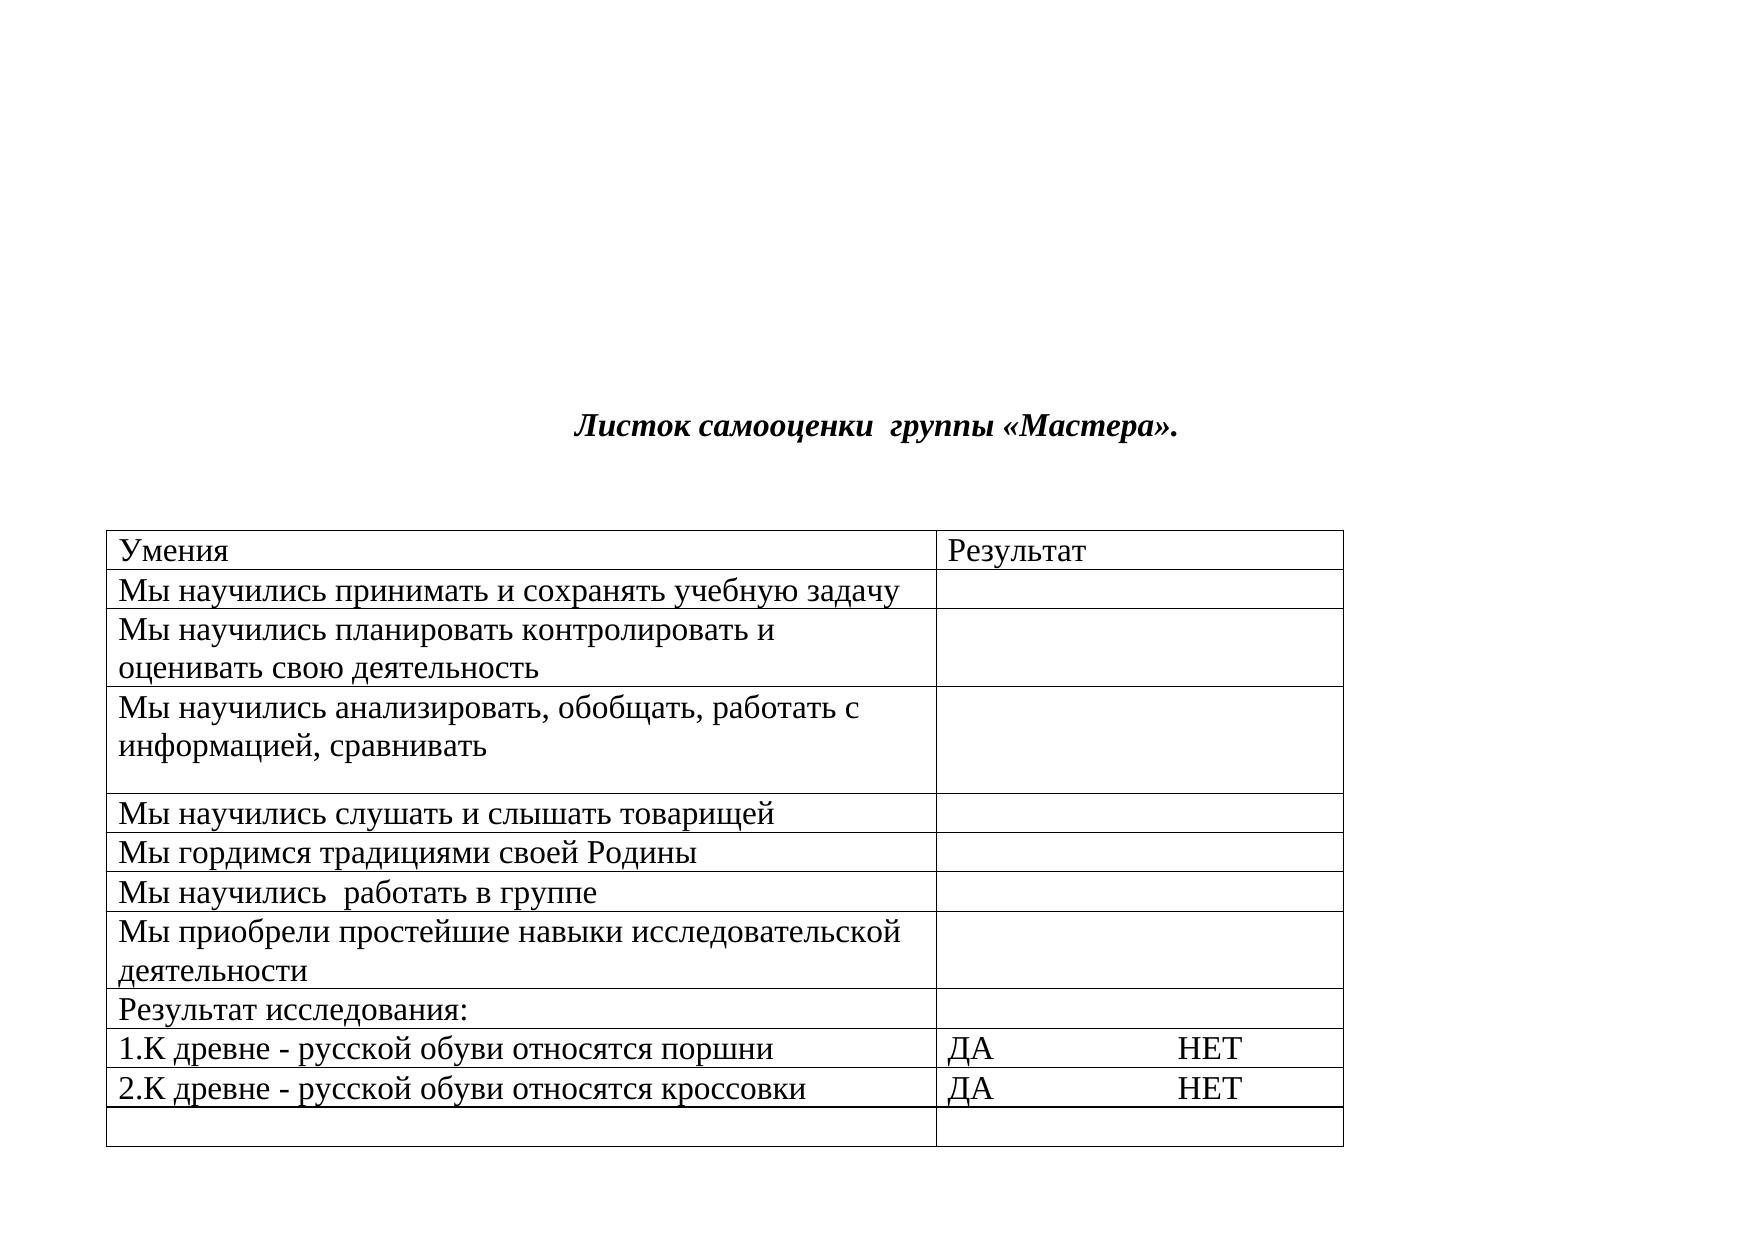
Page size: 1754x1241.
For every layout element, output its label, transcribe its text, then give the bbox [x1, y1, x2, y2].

table_cell Мы научились слушать и слышать товарищей [107, 794, 936, 832]
table_header Умения [107, 531, 936, 569]
table_cell [107, 1108, 936, 1146]
table_cell [937, 912, 1343, 988]
table_cell [937, 833, 1343, 871]
table_cell [937, 794, 1343, 832]
table_cell [937, 1108, 1343, 1146]
table_cell Мы научились анализировать, обобщать, работать с информацией, сравнивать [107, 687, 936, 792]
text Листок самооценки группы «Мастера». [118, 405, 1636, 443]
table_cell Результат исследования: [107, 989, 936, 1028]
table_header Результат [937, 531, 1343, 569]
table_cell Мы гордимся традициями своей Родины [107, 833, 936, 871]
table_cell Мы научились принимать и сохранять учебную задачу [107, 570, 936, 608]
table_cell [937, 570, 1343, 608]
table_cell ДА НЕТ [937, 1068, 1343, 1106]
table_cell Мы научились планировать контролировать и оценивать свою деятельность [107, 609, 936, 686]
table_cell [937, 989, 1343, 1028]
table_cell ДА НЕТ [937, 1029, 1343, 1067]
table_cell [937, 687, 1343, 792]
table_cell 2.К древне - русской обуви относятся кроссовки [107, 1068, 936, 1106]
table_cell [937, 609, 1343, 686]
table_cell Мы приобрели простейшие навыки исследовательской деятельности [107, 912, 936, 988]
table_cell Мы научились работать в группе [107, 872, 936, 911]
table_cell 1.К древне - русской обуви относятся поршни [107, 1029, 936, 1067]
table_cell [937, 872, 1343, 911]
